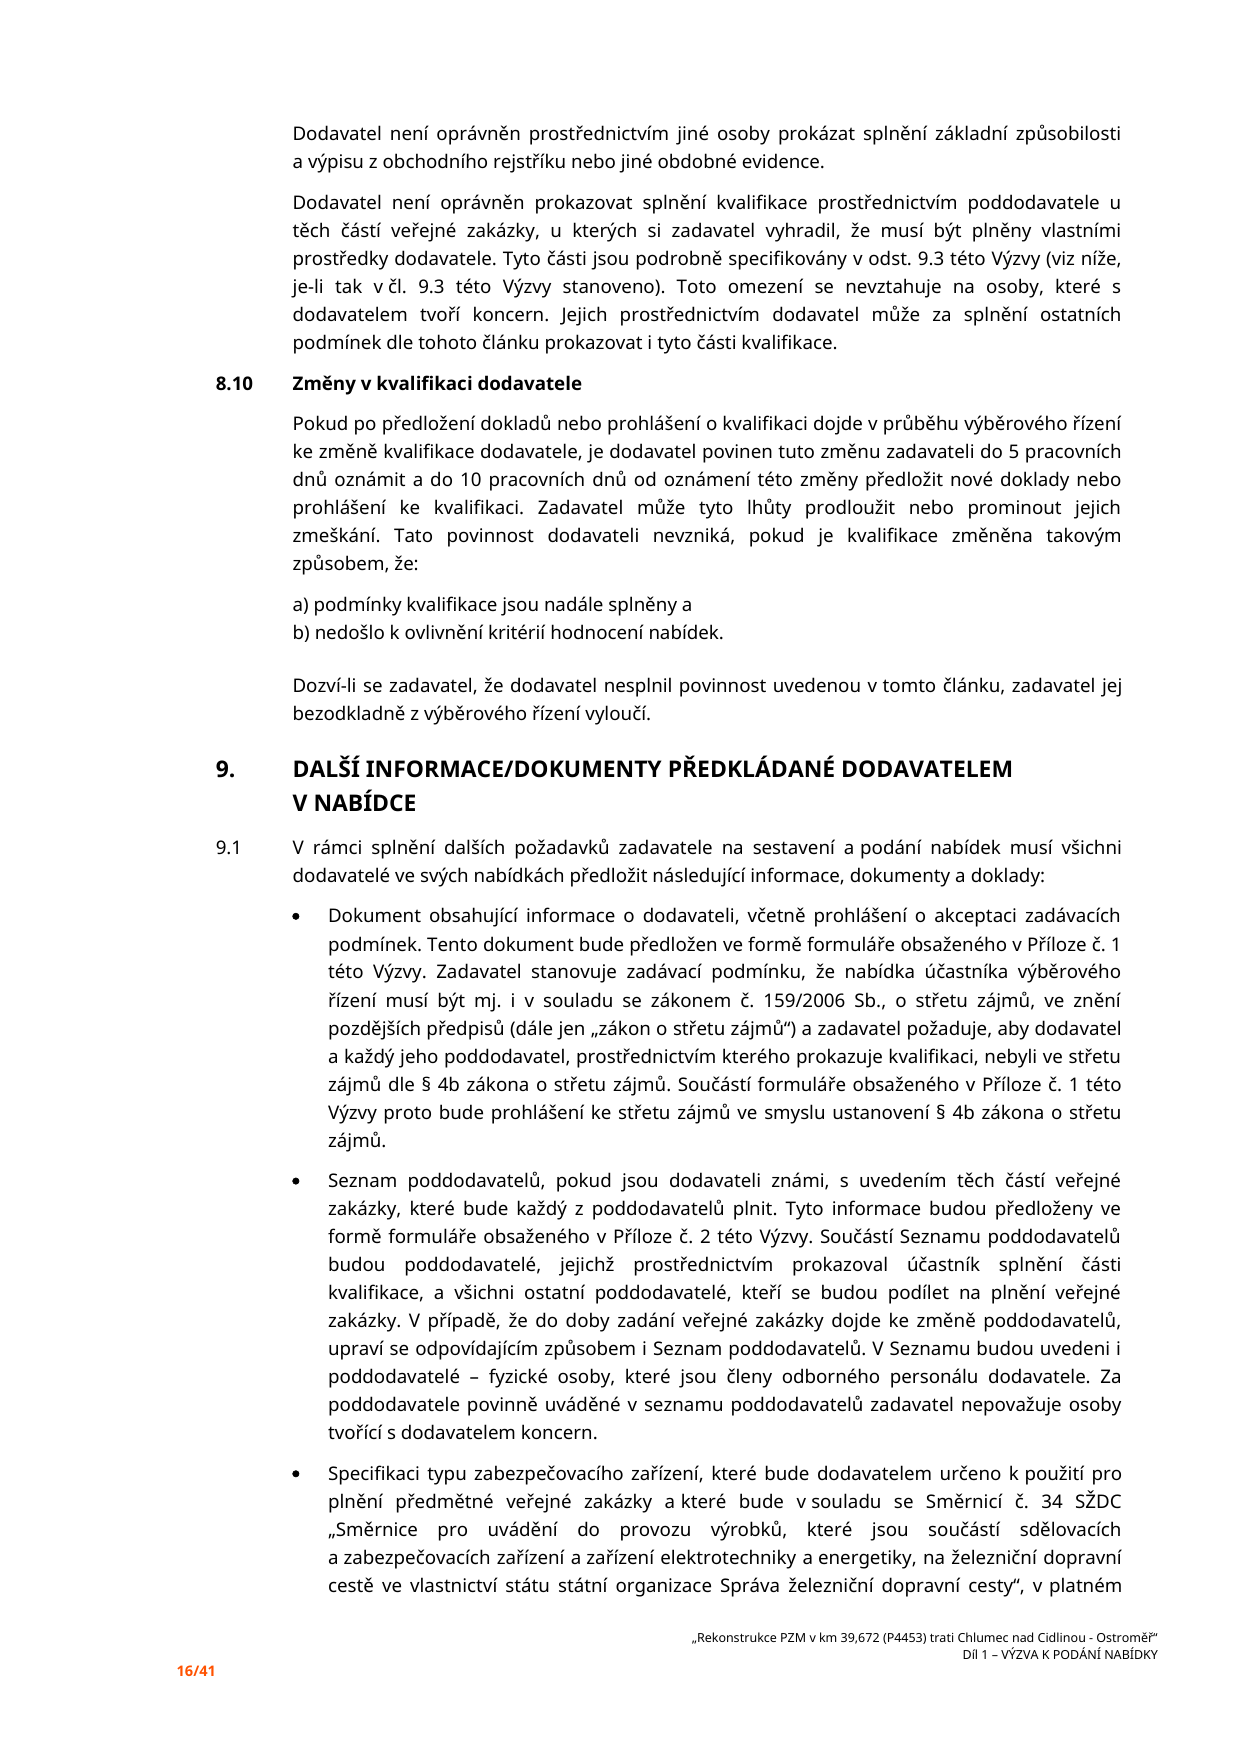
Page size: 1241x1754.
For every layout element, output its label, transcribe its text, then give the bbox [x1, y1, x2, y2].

text Seznam poddodavatelů, pokud jsou dodavateli známi, s uvedením těch částí veřejné zakázky, které bude každý z poddodavatelů plnit. Tyto informace budou předloženy ve formě formuláře obsaženého v Příloze č. 2 této Výzvy. Součástí Seznamu poddodavatelů budou poddodavatelé, jejichž prostřednictvím prokazoval účastník splnění části kvalifikace, a všichni ostatní poddodavatelé, kteří se budou podílet na plnění veřejné zakázky. V případě, že do doby zadání veřejné zakázky dojde ke změně poddodavatelů, upraví se odpovídajícím způsobem i Seznam poddodavatelů. V Seznamu budou uvedeni i poddodavatelé – fyzické osoby, které jsou členy odborného personálu dodavatele. Za poddodavatele povinně uváděné v seznamu poddodavatelů zadavatel nepovažuje osoby tvořící s dodavatelem koncern. [292, 1167, 1122, 1445]
text Dozví-li se zadavatel, že dodavatel nesplnil povinnost uvedenou v tomto článku, zadavatel jej bezodkladně z výběrového řízení vyloučí. [292, 672, 1122, 726]
text Pokud po předložení dokladů nebo prohlášení o kvalifikaci dojde v průběhu výběrového řízení ke změně kvalifikace dodavatele, je dodavatel povinen tuto změnu zadavateli do 5 pracovních dnů oznámit a do 10 pracovních dnů od oznámení této změny předložit nové doklady nebo prohlášení ke kvalifikaci. Zadavatel může tyto lhůty prodloužit nebo prominout jejich zmeškání. Tato povinnost dodavateli nevzniká, pokud je kvalifikace změněna takovým způsobem, že: [292, 410, 1122, 576]
text V rámci splnění dalších požadavků zadavatele na sestavení a podání nabídek musí všichni dodavatelé ve svých nabídkách předložit následující informace, dokumenty a doklady: [216, 834, 1122, 888]
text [292, 1460, 1122, 1598]
text a) podmínky kvalifikace jsou nadále splněny a [292, 591, 1122, 616]
text b) nedošlo k ovlivnění kritérií hodnocení nabídek. [292, 619, 1122, 644]
text Změny v kvalifikaci dodavatele [216, 370, 1122, 395]
text Dodavatel není oprávněn prostřednictvím jiné osoby prokázat splnění základní způsobilosti a výpisu z obchodního rejstříku nebo jiné obdobné evidence. [292, 121, 1122, 174]
text Dodavatel není oprávněn prokazovat splnění kvalifikace prostřednictvím poddodavatele u těch částí veřejné zakázky, u kterých si zadavatel vyhradil, že musí být plněny vlastními prostředky dodavatele. Tyto části jsou podrobně specifikovány v odst. 9.3 této Výzvy (viz níže, je-li tak v čl. 9.3 této Výzvy stanoveno). Toto omezení se nevztahuje na osoby, které s dodavatelem tvoří koncern. Jejich prostřednictvím dodavatel může za splnění ostatních podmínek dle tohoto článku prokazovat i tyto části kvalifikace. [292, 189, 1122, 355]
text DALŠÍ INFORMACE/DOKUMENTY PŘEDKLÁDANÉ DODAVATELEM V NABÍDCE [216, 753, 1122, 819]
text Dokument obsahující informace o dodavateli, včetně prohlášení o akceptaci zadávacích podmínek. Tento dokument bude předložen ve formě formuláře obsaženého v Příloze č. 1 této Výzvy. Zadavatel stanovuje zadávací podmínku, že nabídka účastníka výběrového řízení musí být mj. i v souladu se zákonem č. 159/2006 Sb., o střetu zájmů, ve znění pozdějších předpisů (dále jen „zákon o střetu zájmů“) a zadavatel požaduje, aby dodavatel a každý jeho poddodavatel, prostřednictvím kterého prokazuje kvalifikaci, nebyli ve střetu zájmů dle § 4b zákona o střetu zájmů. Součástí formuláře obsaženého v Příloze č. 1 této Výzvy proto bude prohlášení ke střetu zájmů ve smyslu ustanovení § 4b zákona o střetu zájmů. [292, 903, 1122, 1152]
